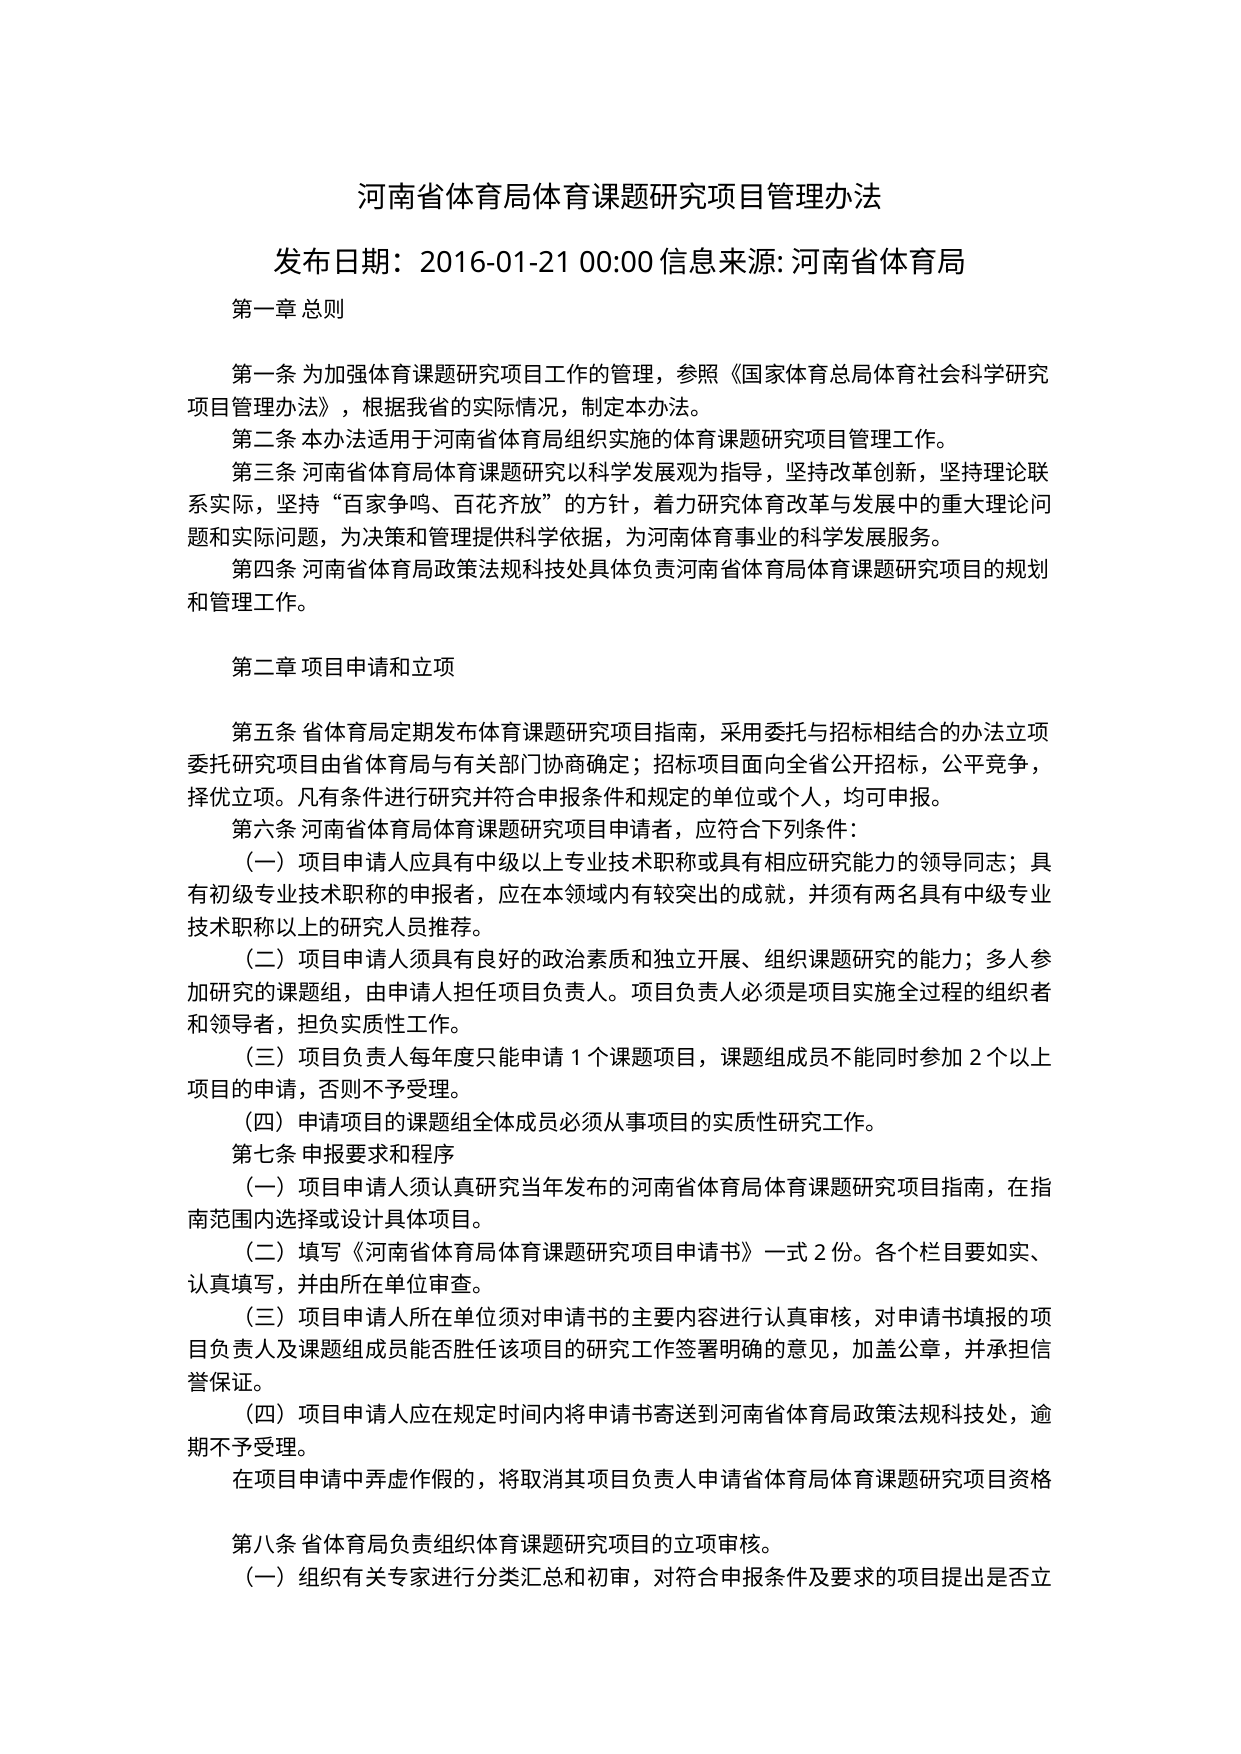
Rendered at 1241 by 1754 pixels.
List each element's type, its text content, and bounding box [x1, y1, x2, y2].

text 第二章 项目申请和立项 [187, 649, 1053, 682]
text 第八条 省体育局负责组织体育课题研究项目的立项审核。 [187, 1527, 1053, 1559]
text （四）申请项目的课题组全体成员必须从事项目的实质性研究工作。 [187, 1104, 1053, 1137]
text （一）项目申请人须认真研究当年发布的河南省体育局体育课题研究项目指南，在指南范围内选择或设计具体项目。 [187, 1169, 1053, 1234]
text 第三条 河南省体育局体育课题研究以科学发展观为指导，坚持改革创新，坚持理论联系实际，坚持“百家争鸣、百花齐放”的方针，着力研究体育改革与发展中的重大理论问题和实际问题，为决策和管理提供科学依据，为河南体育事业的科学发展服务。 [187, 454, 1053, 552]
text 河南省体育局体育课题研究项目管理办法 [187, 162, 1053, 227]
text 第五条 省体育局定期发布体育课题研究项目指南，采用委托与招标相结合的办法立项。委托研究项目由省体育局与有关部门协商确定；招标项目面向全省公开招标，公平竞争，择优立项。凡有条件进行研究并符合申报条件和规定的单位或个人，均可申报。 [187, 714, 1053, 812]
text （三）项目负责人每年度只能申请1个课题项目，课题组成员不能同时参加2个以上项目的申请，否则不予受理。 [187, 1039, 1053, 1104]
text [187, 1559, 1053, 1592]
text 第七条 申报要求和程序 [187, 1137, 1053, 1169]
text 发布日期：2016-01-21 00:00信息来源: 河南省体育局 [187, 227, 1053, 292]
text 第一条 为加强体育课题研究项目工作的管理，参照《国家体育总局体育社会科学研究项目管理办法》，根据我省的实际情况，制定本办法。 [187, 357, 1053, 422]
text 在项目申请中弄虚作假的，将取消其项目负责人申请省体育局体育课题研究项目资格。 [187, 1462, 1053, 1527]
text （四）项目申请人应在规定时间内将申请书寄送到河南省体育局政策法规科技处，逾期不予受理。 [187, 1397, 1053, 1462]
text （二）项目申请人须具有良好的政治素质和独立开展、组织课题研究的能力；多人参加研究的课题组，由申请人担任项目负责人。项目负责人必须是项目实施全过程的组织者和领导者，担负实质性工作。 [187, 942, 1053, 1039]
text 第六条 河南省体育局体育课题研究项目申请者，应符合下列条件： [187, 812, 1053, 844]
text 第二条 本办法适用于河南省体育局组织实施的体育课题研究项目管理工作。 [187, 422, 1053, 454]
text （一）项目申请人应具有中级以上专业技术职称或具有相应研究能力的领导同志；具有初级专业技术职称的申报者，应在本领域内有较突出的成就，并须有两名具有中级专业技术职称以上的研究人员推荐。 [187, 844, 1053, 942]
text 第一章 总则 [187, 292, 1053, 324]
text 第四条 河南省体育局政策法规科技处具体负责河南省体育局体育课题研究项目的规划和管理工作。 [187, 552, 1053, 617]
text （三）项目申请人所在单位须对申请书的主要内容进行认真审核，对申请书填报的项目负责人及课题组成员能否胜任该项目的研究工作签署明确的意见，加盖公章，并承担信誉保证。 [187, 1299, 1053, 1397]
text （二）填写《河南省体育局体育课题研究项目申请书》一式2份。各个栏目要如实、认真填写，并由所在单位审查。 [187, 1234, 1053, 1299]
